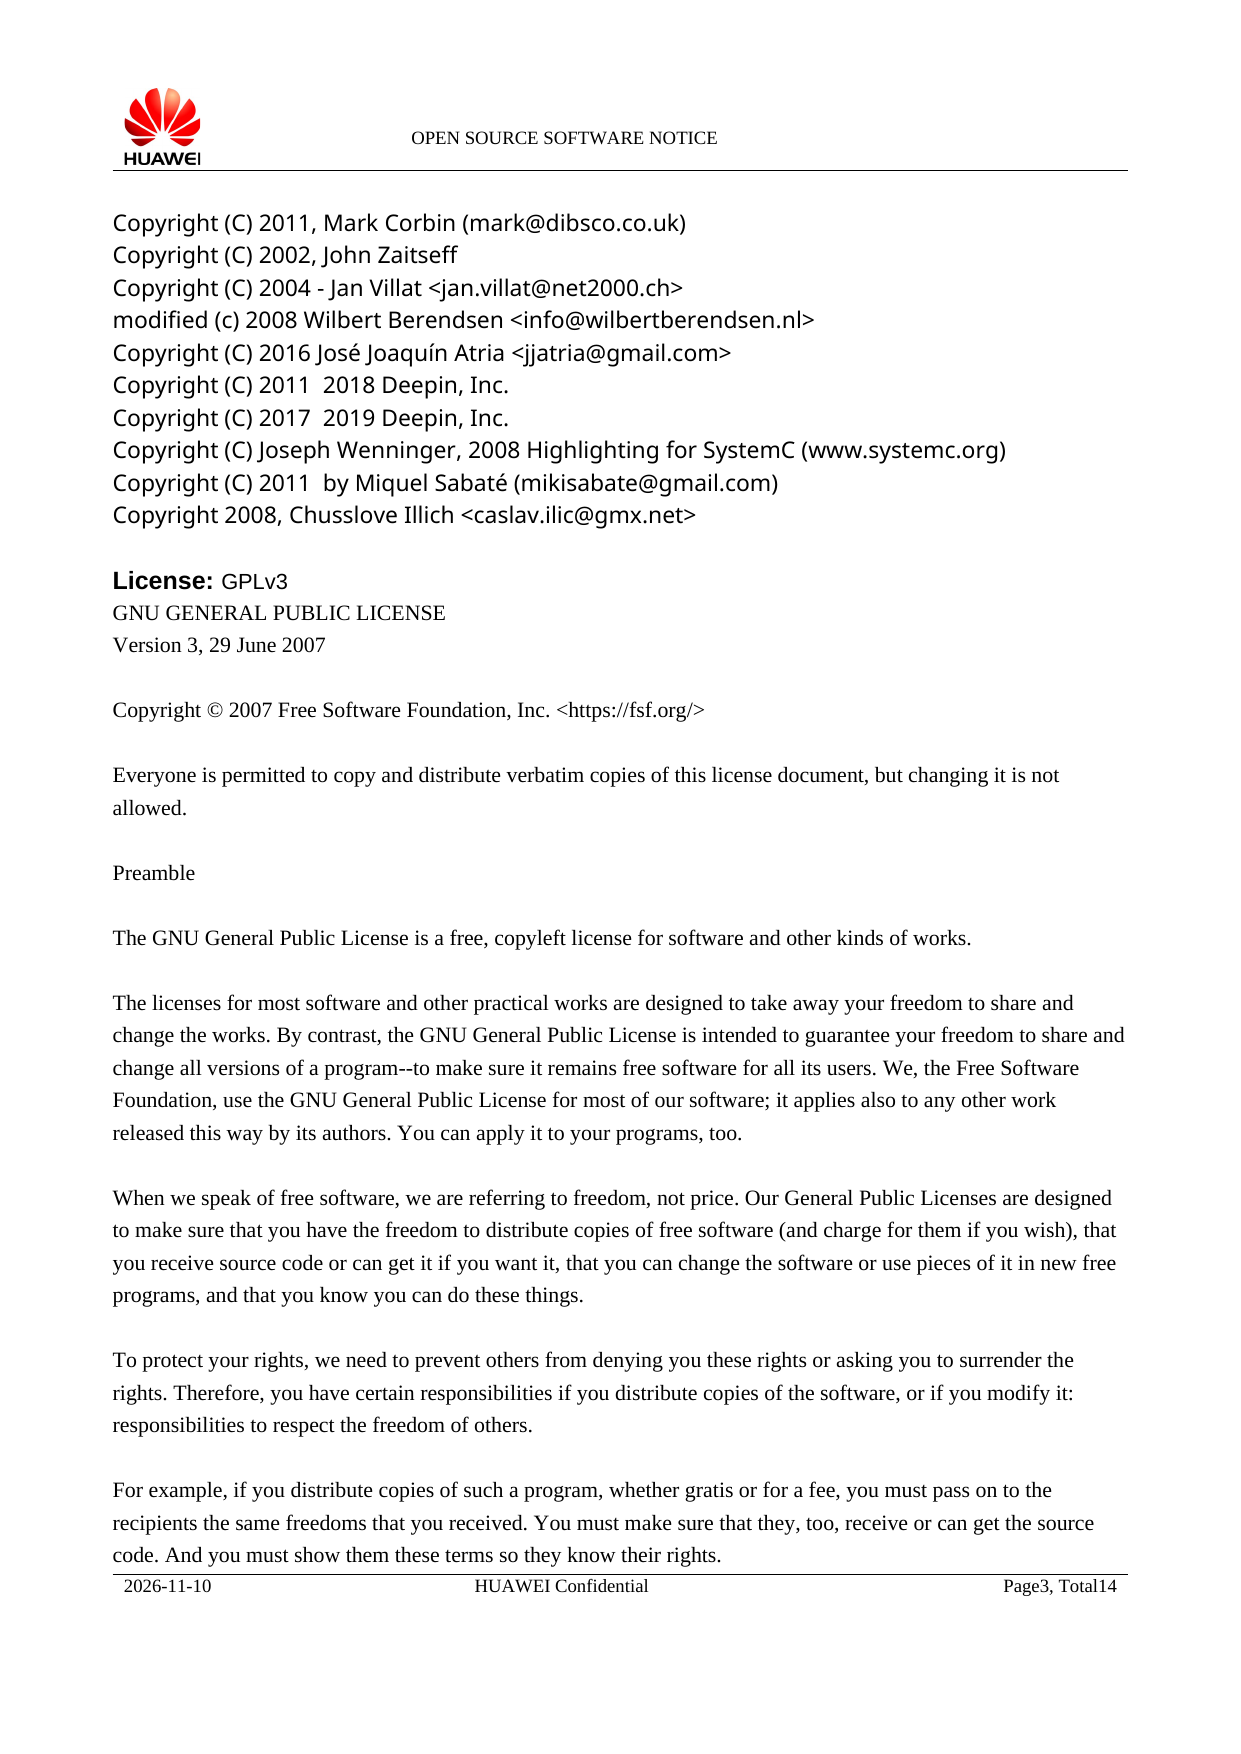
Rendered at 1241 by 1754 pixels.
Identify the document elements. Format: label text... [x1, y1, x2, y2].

picture [124, 88, 201, 165]
text License: GPLv3 [112, 564, 1128, 596]
